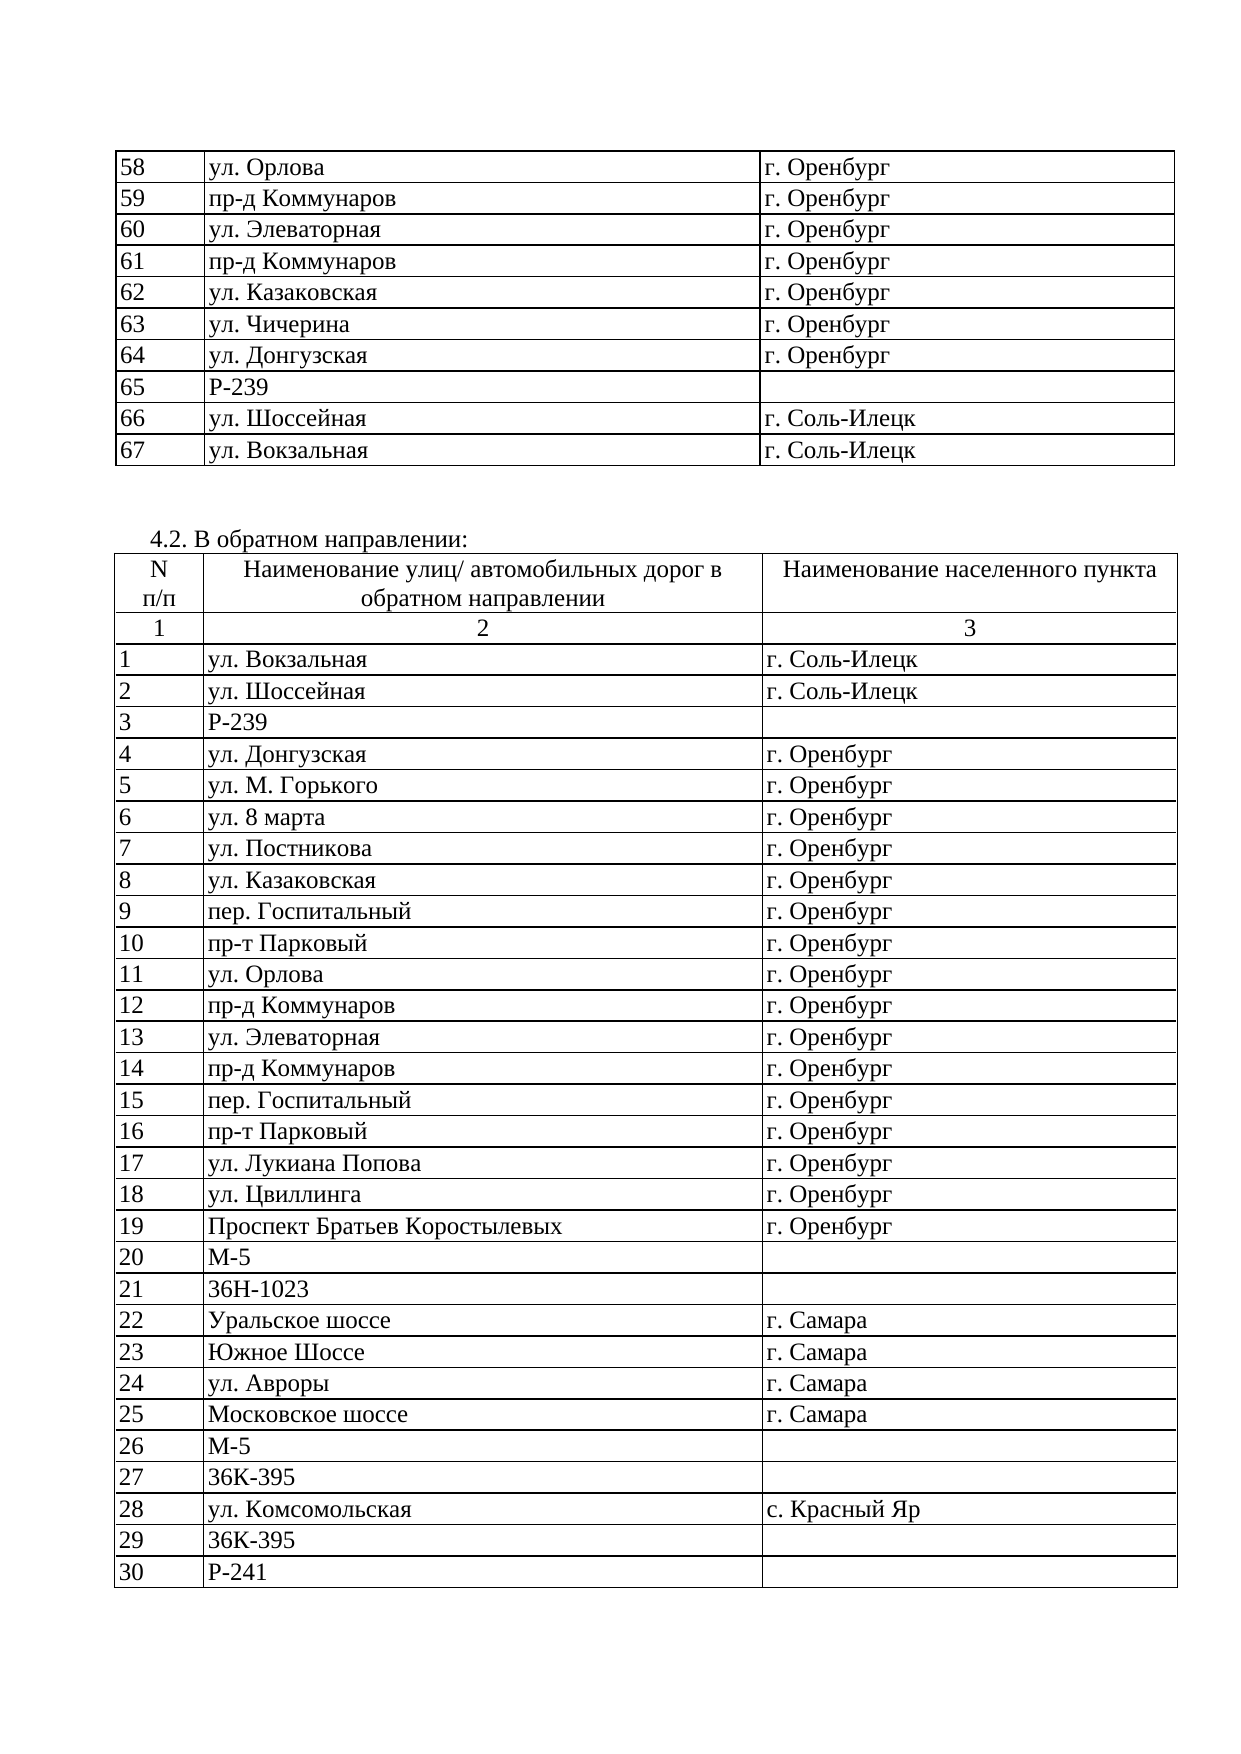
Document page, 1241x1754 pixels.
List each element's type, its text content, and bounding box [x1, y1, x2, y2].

table_cell 58 [117, 152, 204, 181]
table_cell [763, 1429, 1177, 1461]
table_cell г. Оренбург [761, 309, 1174, 339]
table_cell 13 [115, 1021, 203, 1052]
table_cell 61 [117, 246, 204, 276]
table_cell 15 [115, 1084, 203, 1115]
table_cell [763, 1524, 1177, 1555]
table_cell 12 [115, 990, 203, 1020]
table_cell 20 [115, 1242, 203, 1272]
table_cell 19 [115, 1210, 203, 1241]
table_cell г. Самара [763, 1304, 1177, 1335]
table_cell ул. Вокзальная [205, 435, 759, 464]
table_cell 24 [115, 1368, 203, 1398]
table_cell Р-239 [205, 372, 759, 402]
table_cell г. Оренбург [763, 926, 1177, 957]
table_cell ул. Постникова [204, 833, 762, 863]
table_cell г. Оренбург [763, 1146, 1177, 1178]
table_cell г. Самара [763, 1335, 1177, 1366]
table_cell 3 [763, 611, 1177, 643]
table_cell г. Соль-Илецк [761, 435, 1174, 464]
table_cell 63 [117, 309, 204, 339]
table_cell г. Соль-Илецк [763, 674, 1177, 706]
table_cell Р-239 [204, 707, 762, 737]
table_cell 28 [115, 1493, 203, 1524]
table_cell [761, 372, 1174, 402]
table_cell 1 [115, 644, 203, 674]
table_cell с. Красный Яр [763, 1492, 1177, 1524]
table_cell ул. Орлова [204, 959, 762, 989]
table_cell [763, 1272, 1177, 1303]
table_cell 65 [117, 372, 204, 402]
table_cell 29 [115, 1525, 203, 1555]
table_cell ул. Комсомольская [204, 1494, 762, 1524]
table_cell г. Оренбург [763, 895, 1177, 926]
table_cell 25 [115, 1399, 203, 1429]
table_cell 6 [115, 801, 203, 832]
table_cell ул. Вокзальная [204, 645, 762, 674]
table_cell 1 [115, 613, 203, 643]
table_cell М-5 [204, 1431, 762, 1461]
table_cell пер. Госпитальный [204, 1085, 762, 1115]
table_cell ул. Шоссейная [204, 676, 762, 706]
table_cell 67 [117, 435, 204, 464]
table_cell г. Оренбург [763, 1083, 1177, 1115]
table_cell ул. Элеваторная [204, 1022, 762, 1052]
table_cell пр-т Парковый [204, 1116, 762, 1146]
table_cell 27 [115, 1462, 203, 1492]
table_header Наименование населенного пункта [763, 554, 1177, 611]
table_cell пр-д Коммунаров [204, 1053, 762, 1083]
table_cell 10 [115, 927, 203, 957]
table_cell 5 [115, 770, 203, 800]
table_cell ул. Донгузская [205, 340, 759, 370]
table_cell ул. Авроры [204, 1368, 762, 1398]
table_cell г. Оренбург [763, 1020, 1177, 1052]
table_cell пр-д Коммунаров [205, 246, 759, 276]
table_cell Проспект Братьев Коростылевых [204, 1211, 762, 1241]
table_cell г. Оренбург [761, 340, 1174, 370]
table_cell г. Оренбург [763, 1052, 1177, 1083]
table_cell 22 [115, 1305, 203, 1335]
table_cell г. Оренбург [763, 1209, 1177, 1241]
table_cell [763, 1461, 1177, 1492]
table_cell ул. Орлова [205, 152, 759, 181]
table_cell 62 [117, 277, 204, 307]
table_cell 18 [115, 1179, 203, 1209]
table_header N п/п [115, 554, 203, 611]
table_cell [763, 1241, 1177, 1272]
table_cell 36Н-1023 [204, 1274, 762, 1303]
table_cell г. Самара [763, 1398, 1177, 1429]
table_cell Р-241 [204, 1557, 762, 1587]
table_cell Южное Шоссе [204, 1337, 762, 1366]
table_cell 30 [115, 1556, 203, 1587]
table_cell пр-т Парковый [204, 928, 762, 957]
table_cell г. Оренбург [763, 832, 1177, 863]
table_cell 60 [117, 215, 204, 244]
table_cell г. Оренбург [761, 277, 1174, 307]
table_cell [763, 706, 1177, 737]
table_cell г. Оренбург [763, 800, 1177, 832]
table_cell 36К-395 [204, 1525, 762, 1555]
table_cell ул. Цвиллинга [204, 1179, 762, 1209]
table_cell г. Оренбург [763, 863, 1177, 894]
table_cell 14 [115, 1053, 203, 1083]
table_cell 26 [115, 1430, 203, 1461]
table_cell 4 [115, 738, 203, 769]
table_cell г. Оренбург [763, 958, 1177, 989]
table_cell 23 [115, 1336, 203, 1366]
table_cell ул. Элеваторная [205, 215, 759, 244]
table_cell 21 [115, 1273, 203, 1303]
table_cell М-5 [204, 1242, 762, 1272]
table_cell ул. Казаковская [204, 865, 762, 894]
text 4.2. В обратном направлении: [150, 524, 1090, 552]
table_cell 7 [115, 833, 203, 863]
table_cell г. Самара [763, 1366, 1177, 1398]
table_cell ул. Донгузская [204, 739, 762, 769]
table_cell пр-д Коммунаров [205, 183, 759, 213]
table_cell Московское шоссе [204, 1400, 762, 1429]
table_cell г. Оренбург [761, 152, 1174, 181]
table_cell ул. М. Горького [204, 770, 762, 800]
table_cell 9 [115, 896, 203, 926]
table_cell 2 [115, 675, 203, 706]
table_cell ул. 8 марта [204, 802, 762, 832]
table_cell пер. Госпитальный [204, 896, 762, 926]
table_cell г. Оренбург [763, 989, 1177, 1020]
table_cell ул. Лукиана Попова [204, 1148, 762, 1178]
table_cell г. Оренбург [761, 183, 1174, 213]
table_cell г. Соль-Илецк [761, 403, 1174, 433]
table_cell [763, 1555, 1177, 1587]
table_cell 36К-395 [204, 1462, 762, 1492]
table_cell 17 [115, 1147, 203, 1178]
table_cell 8 [115, 864, 203, 894]
table_cell г. Оренбург [763, 769, 1177, 800]
table_cell 11 [115, 959, 203, 989]
table_cell ул. Шоссейная [205, 403, 759, 433]
table_cell 2 [204, 613, 762, 643]
table_cell 59 [117, 183, 204, 213]
table_cell 3 [115, 707, 203, 737]
table_cell г. Оренбург [763, 1115, 1177, 1146]
table_cell г. Оренбург [763, 1178, 1177, 1209]
table_cell г. Оренбург [761, 215, 1174, 244]
table_cell 64 [117, 340, 204, 370]
table_cell г. Соль-Илецк [763, 643, 1177, 674]
table_cell Уральское шоссе [204, 1305, 762, 1335]
table_cell 16 [115, 1116, 203, 1146]
table_cell г. Оренбург [763, 737, 1177, 769]
table_cell ул. Чичерина [205, 309, 759, 339]
table_cell 66 [117, 403, 204, 433]
table_cell ул. Казаковская [205, 277, 759, 307]
table_cell пр-д Коммунаров [204, 991, 762, 1020]
table_header Наименование улиц/ автомобильных дорог в обратном направлении [204, 554, 762, 611]
table_cell г. Оренбург [761, 246, 1174, 276]
